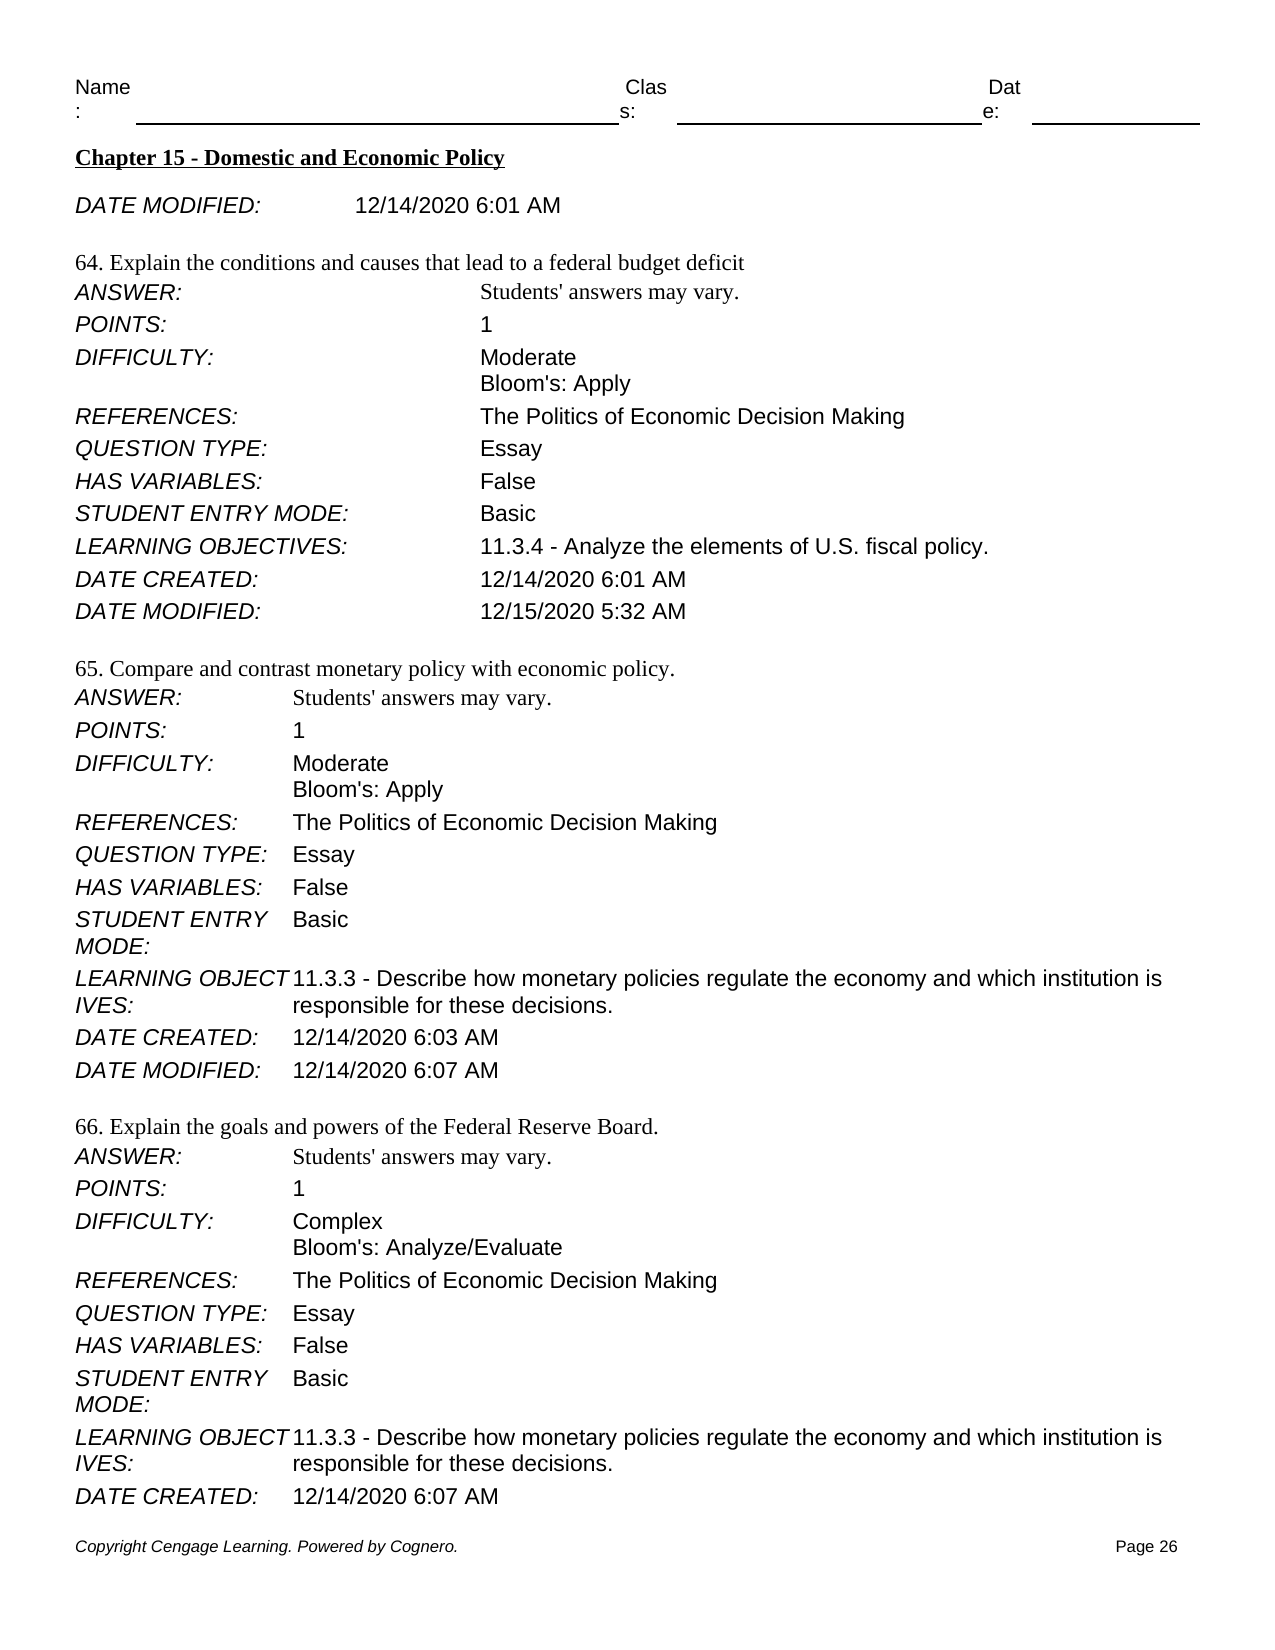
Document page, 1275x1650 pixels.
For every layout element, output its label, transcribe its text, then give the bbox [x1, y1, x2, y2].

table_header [75, 1113, 1200, 1512]
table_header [75, 189, 1200, 222]
table_header 64. Explain the conditions and causes that lead to a federal budget deficit [75, 249, 1200, 628]
table_header 65. Compare and contrast monetary policy with economic policy. [75, 655, 1200, 1086]
